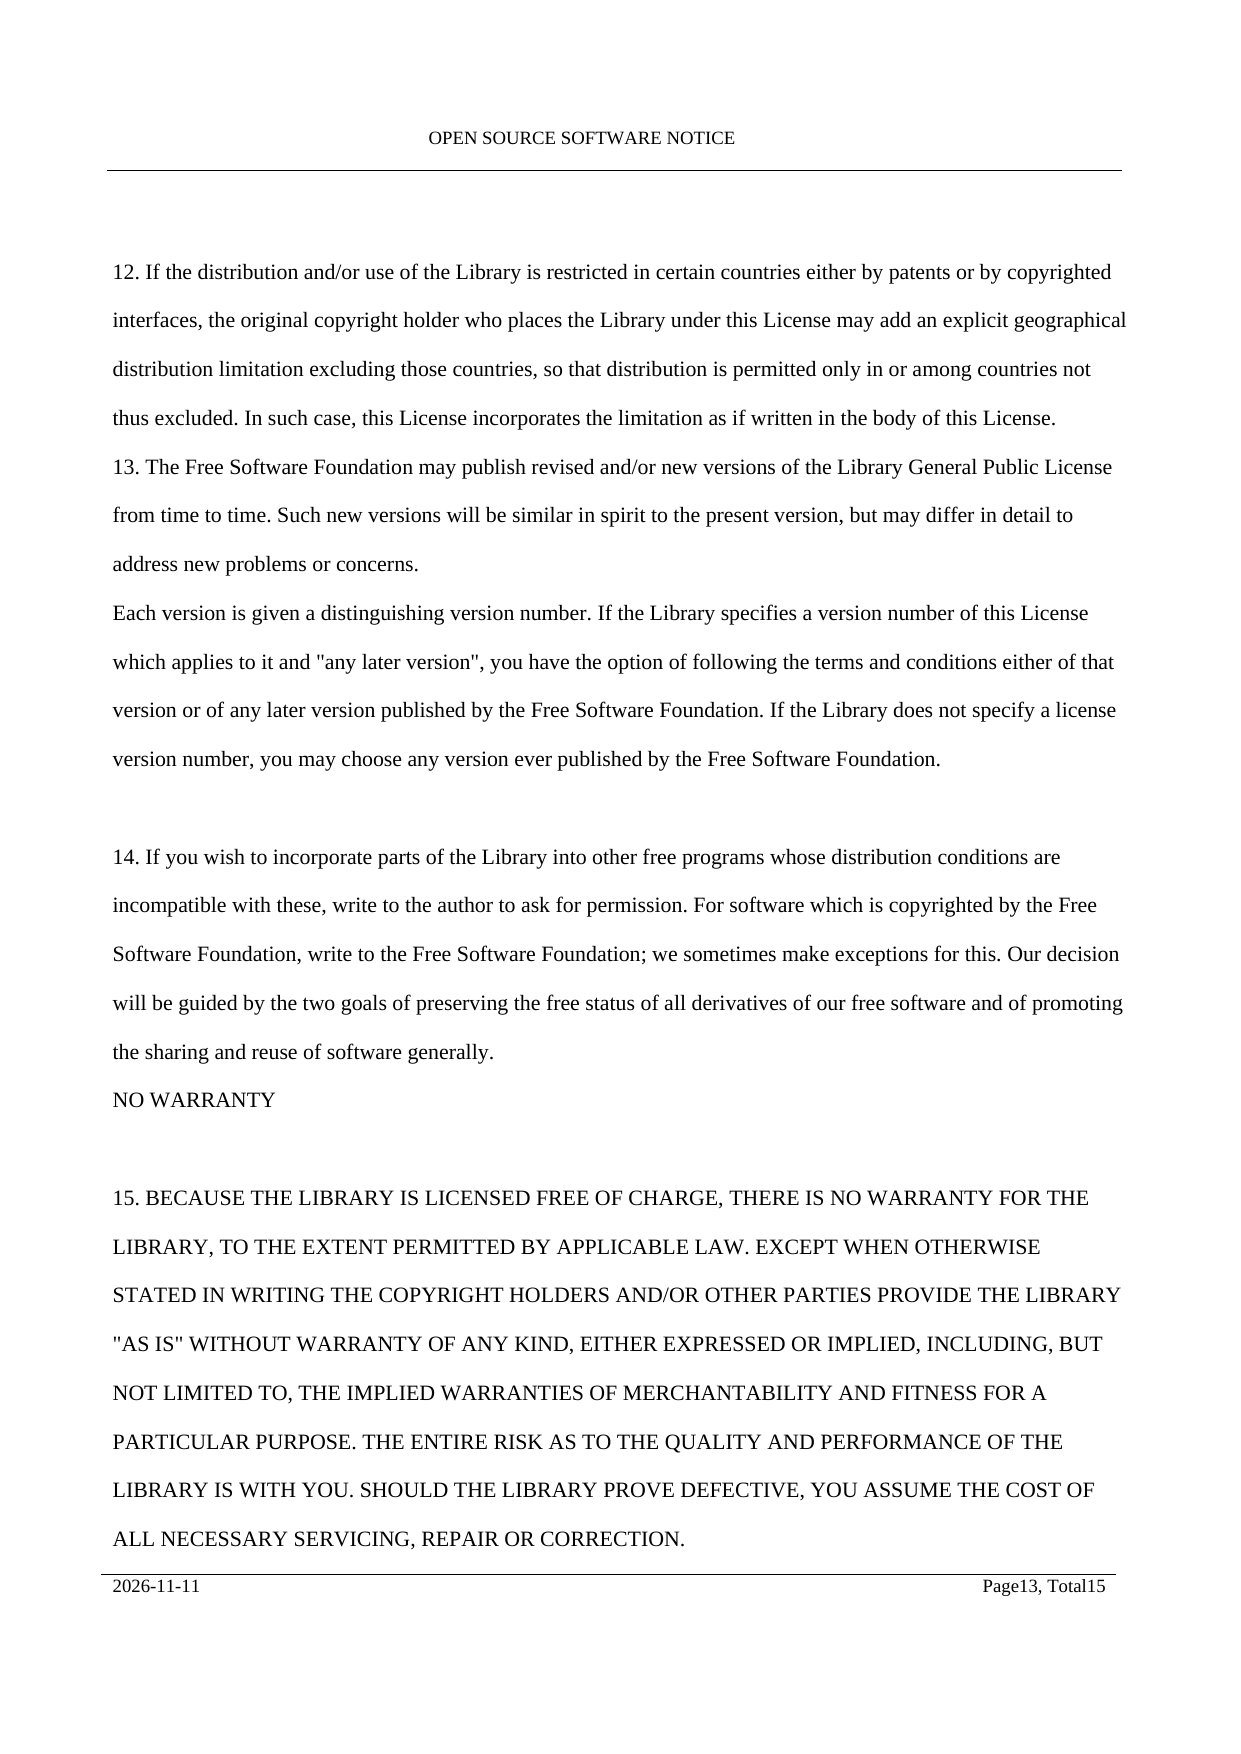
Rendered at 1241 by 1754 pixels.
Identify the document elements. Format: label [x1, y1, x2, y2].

text [112, 206, 1128, 1555]
